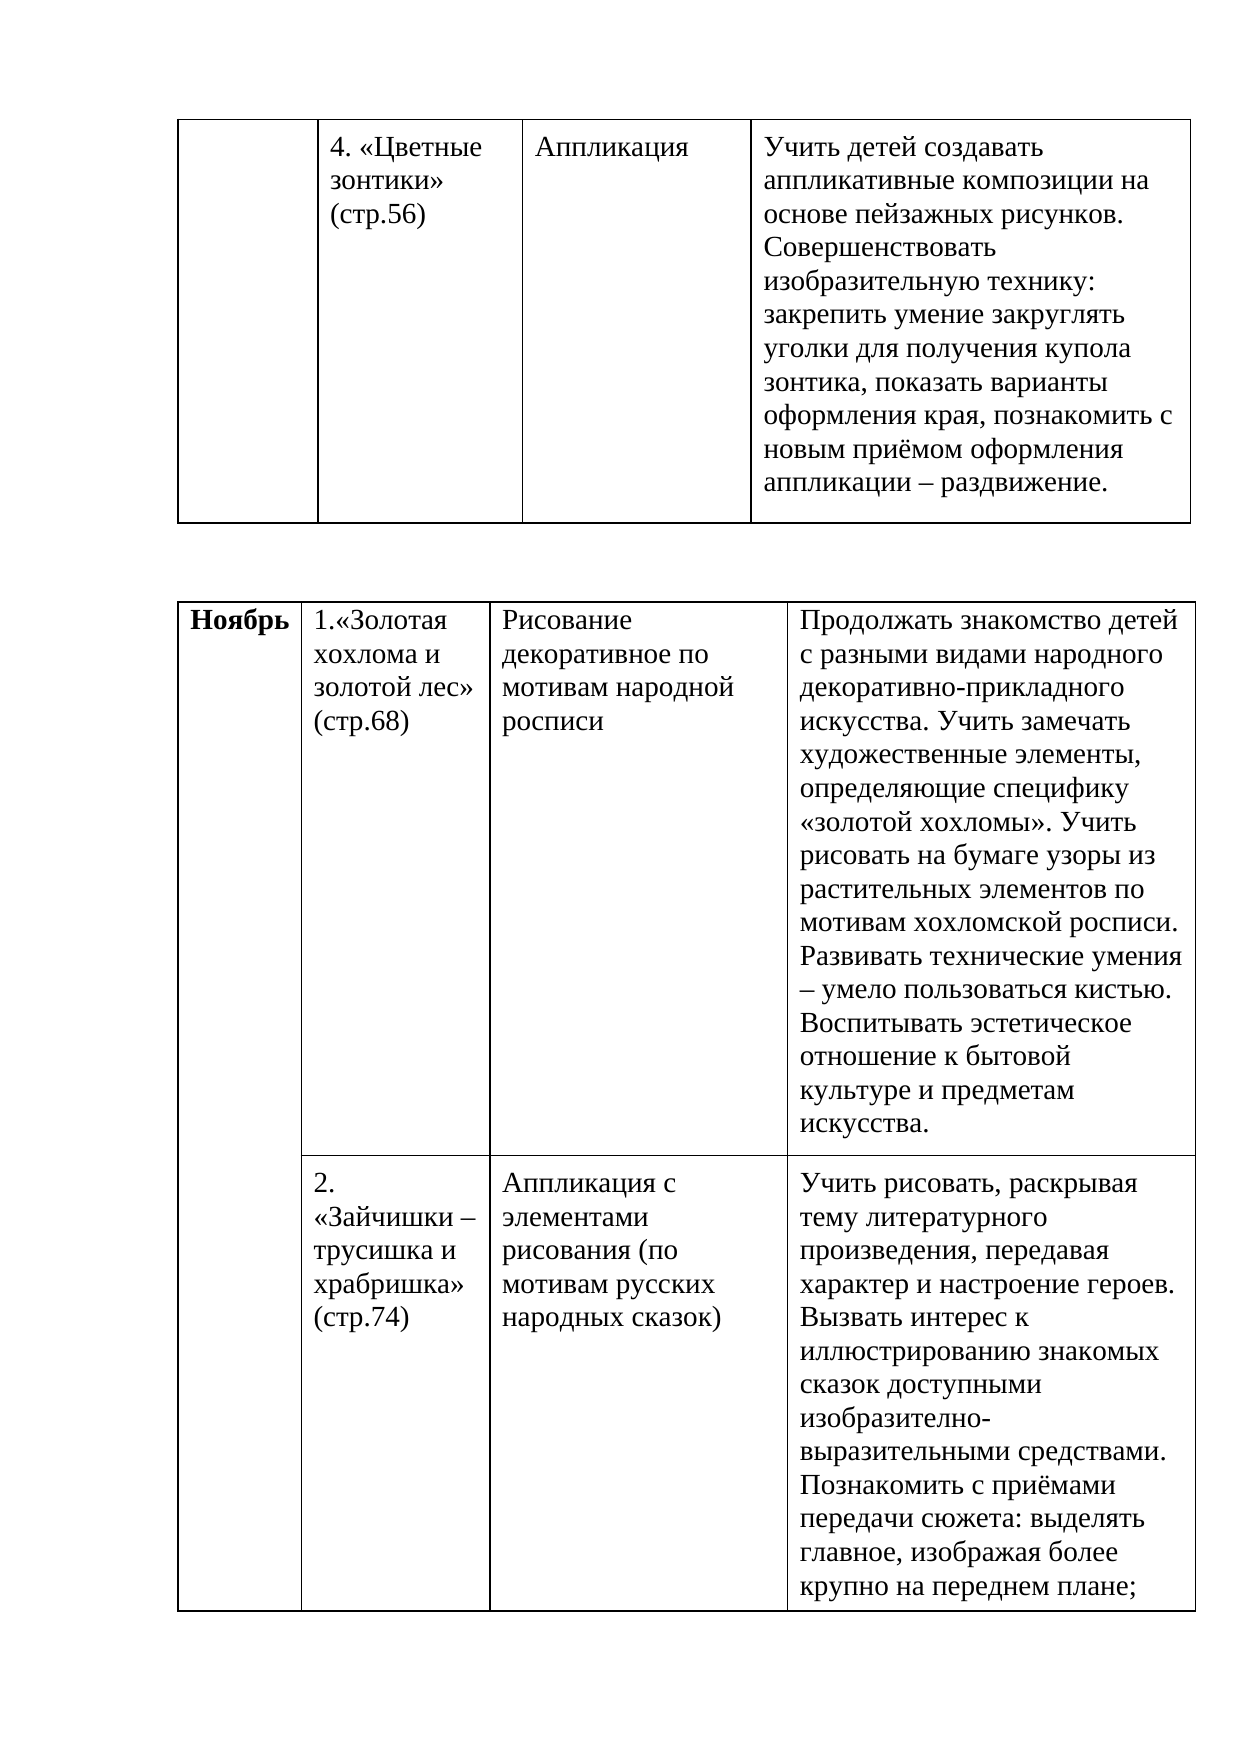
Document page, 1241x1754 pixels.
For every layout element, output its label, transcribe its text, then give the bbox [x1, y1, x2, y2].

table_header Ноябрь [179, 603, 301, 1610]
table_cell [491, 1156, 787, 1610]
table_cell Аппликация [523, 120, 750, 522]
table_header 1.«Золотая хохлома и золотой лес» (стр.68) [302, 603, 489, 1155]
table_cell 4. «Цветные зонтики» (стр.56) [319, 120, 522, 522]
table_cell Учить детей создавать аппликативные композиции на основе пейзажных рисунков. Совершенствовать изобразительную технику: закрепить умение закруглять уголки для получения купола зонтика, показать варианты оформления края, познакомить с новым приёмом оформления аппликации – раздвижение. [752, 120, 1190, 522]
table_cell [302, 1156, 489, 1610]
table_header Рисование декоративное по мотивам народной росписи [491, 603, 787, 1155]
table_header Продолжать знакомство детей с разными видами народного декоративно-прикладного искусства. Учить замечать художественные элементы, определяющие специфику «золотой хохломы». Учить рисовать на бумаге узоры из растительных элементов по мотивам хохломской росписи. Развивать технические умения – умело пользоваться кистью. Воспитывать эстетическое отношение к бытовой культуре и предметам искусства. [788, 603, 1195, 1155]
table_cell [788, 1156, 1195, 1610]
